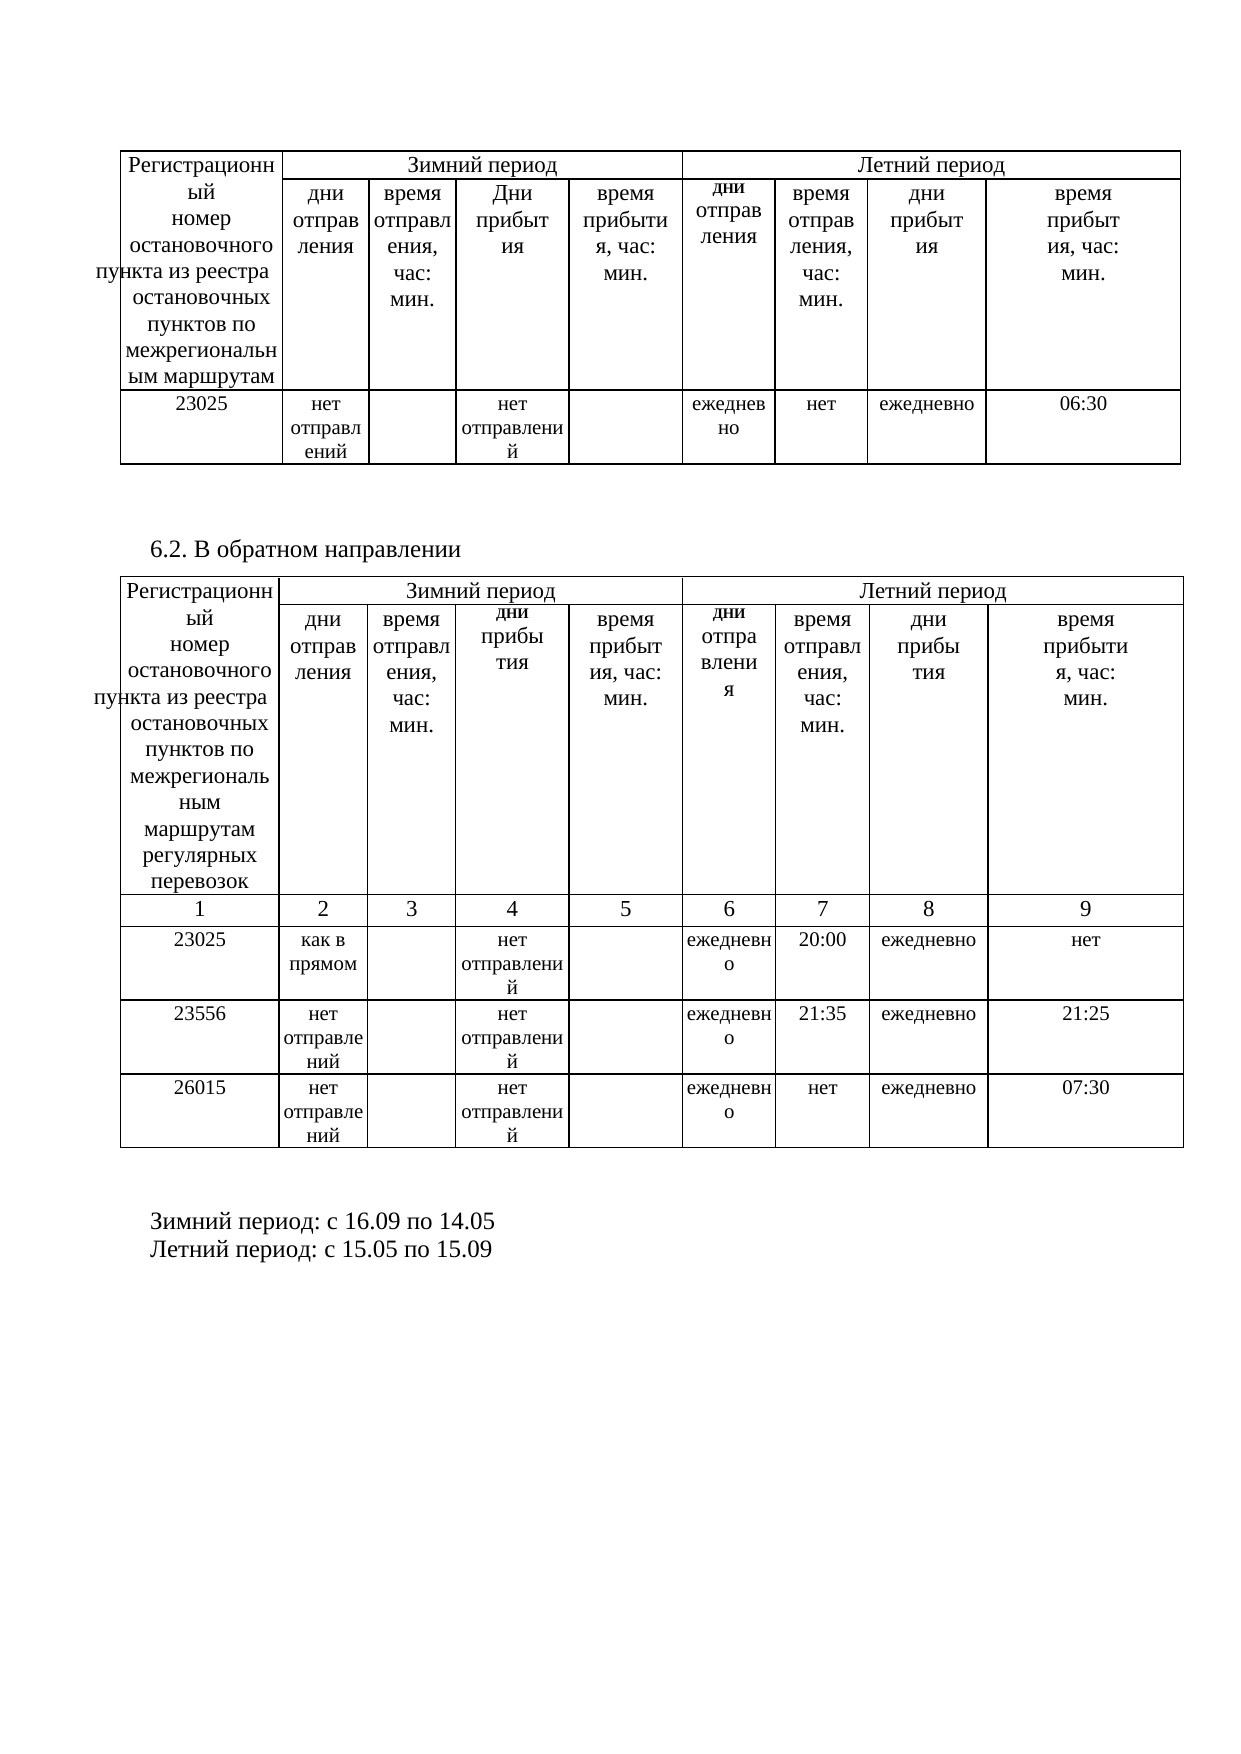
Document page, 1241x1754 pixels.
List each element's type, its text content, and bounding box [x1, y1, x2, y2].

table_cell 21:25 [989, 1001, 1183, 1073]
table_cell 7 [776, 895, 869, 926]
text Зимний период: с 16.09 по 14.05 [150, 1206, 1090, 1234]
table_cell 5 [570, 895, 682, 926]
table_cell [570, 391, 682, 463]
table_cell 23556 [121, 1001, 278, 1073]
table_header Зимний период [283, 152, 682, 178]
table_cell нет [776, 1075, 869, 1147]
table_cell нет [776, 391, 867, 463]
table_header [121, 152, 282, 389]
table_cell время прибыт ия, час: мин. [987, 180, 1180, 389]
table_cell нет отправлений [456, 927, 568, 999]
table_cell 23025 [121, 391, 282, 463]
table_cell нет [989, 927, 1183, 999]
table_cell дни прибыт ия [868, 180, 985, 389]
table_cell [368, 1001, 455, 1073]
table_cell время отправл ения, час: мин. [776, 605, 869, 894]
table_cell нет отправлений [280, 1075, 367, 1147]
table_cell 20:00 [776, 927, 869, 999]
table_cell [368, 927, 455, 999]
table_cell 26015 [121, 1075, 278, 1147]
table_cell 23025 [121, 927, 278, 999]
table_cell время прибыт ия, час: мин. [570, 605, 682, 894]
text 6.2. В обратном направлении [150, 534, 1090, 563]
table_cell 4 [456, 895, 568, 926]
table_cell 6 [683, 895, 775, 926]
table_cell ежедневно [683, 391, 774, 463]
table_cell [570, 1001, 682, 1073]
table_cell как в прямом [280, 927, 367, 999]
table_cell [368, 1075, 455, 1147]
table_cell ДНИ прибы тия [456, 605, 568, 894]
table_cell нет отправлений [456, 1075, 568, 1147]
table_cell ежедневно [870, 927, 987, 999]
table_cell время отправл ения, час: мин. [370, 180, 455, 389]
table_header Регистрационный номер остановочного пункта из реестра остановочных пунктов по межрегиональным маршрутам регулярных перевозок [121, 577, 279, 894]
table_cell ежедневно [870, 1075, 987, 1147]
table_cell ежедневно [683, 1075, 775, 1147]
table_cell [570, 1075, 682, 1147]
table_cell 07:30 [989, 1075, 1183, 1147]
table_cell время отправ ления, час: мин. [776, 180, 867, 389]
table_cell время прибыти я, час: мин. [989, 605, 1183, 894]
table_cell ДНИ отпра влени я [683, 605, 775, 894]
text Летний период: с 15.05 по 15.09 [150, 1234, 1090, 1263]
table_cell ежедневно [683, 1001, 775, 1073]
table_cell время отправл ения, час: мин. [368, 605, 455, 894]
table_header Летний период [683, 152, 1180, 178]
table_cell Дни прибыт ия [457, 180, 568, 389]
table_cell нет отправлений [457, 391, 568, 463]
table_header Зимний период [280, 577, 682, 604]
table_cell время прибыти я, час: мин. [570, 180, 682, 389]
table_cell 21:35 [776, 1001, 869, 1073]
table_cell [370, 391, 455, 463]
table_cell 1 [121, 895, 278, 926]
table_cell [570, 927, 682, 999]
table_cell 3 [368, 895, 455, 926]
table_cell 06:30 [987, 391, 1180, 463]
table_cell ежедневно [870, 1001, 987, 1073]
table_cell нет отправлений [283, 391, 368, 463]
table_cell дни прибы тия [870, 605, 987, 894]
table_cell нет отправлений [280, 1001, 367, 1073]
table_cell ежедневно [868, 391, 985, 463]
table_header Летний период [683, 577, 1183, 604]
table_cell ДНИ отправ ления [683, 180, 774, 389]
table_cell 8 [870, 895, 987, 926]
table_cell дни отправ ления [280, 605, 367, 894]
table_cell дни отправ ления [283, 180, 368, 389]
table_cell 2 [280, 895, 367, 926]
table_cell ежедневно [683, 927, 775, 999]
table_cell нет отправлений [456, 1001, 568, 1073]
table_cell 9 [989, 895, 1183, 926]
